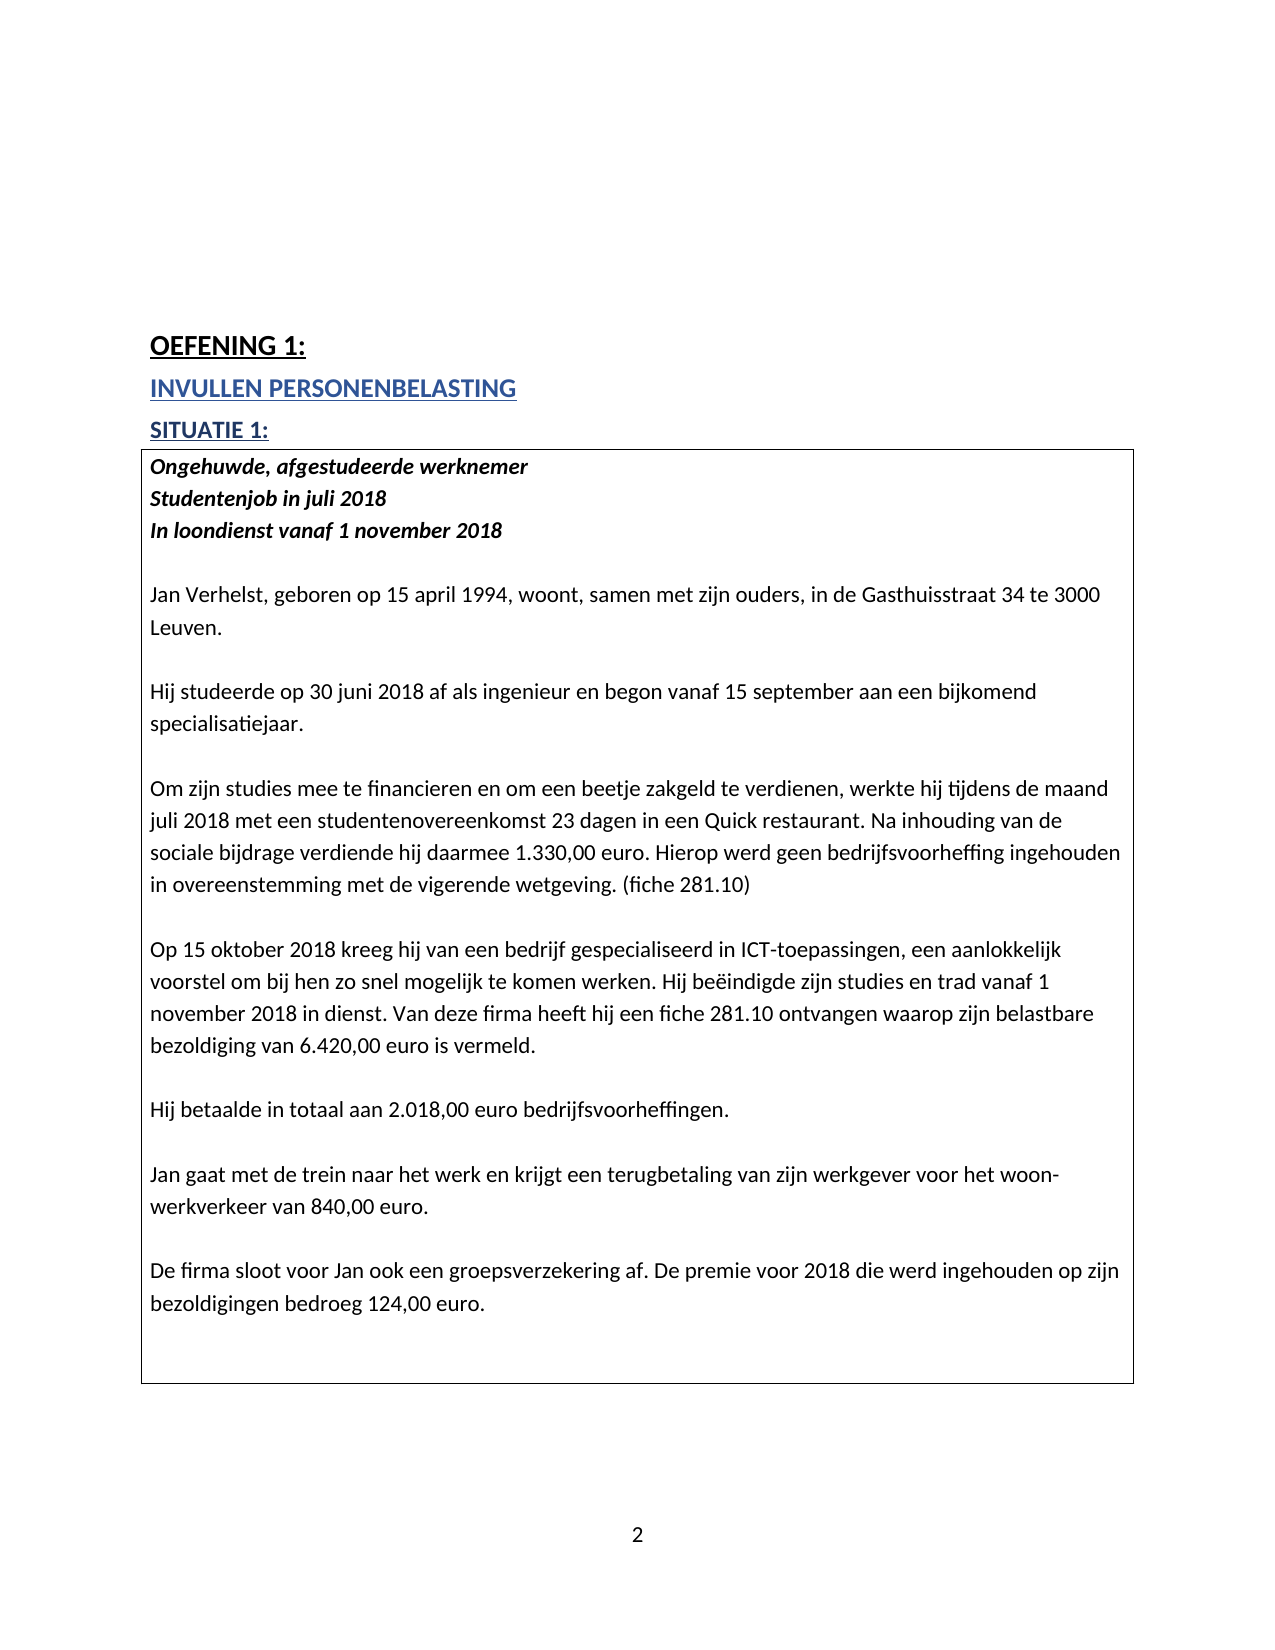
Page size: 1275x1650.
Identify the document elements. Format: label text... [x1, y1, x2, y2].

text Jan Verhelst, geboren op 15 april 1994, woont, samen met zijn ouders, in de Gasthuisstraat 34 te 3000 Leuven. [142, 577, 1133, 641]
text Hij betaalde in totaal aan 2.018,00 euro bedrijfsvoorheffingen. [142, 1092, 1133, 1124]
text De firma sloot voor Jan ook een groepsverzekering af. De premie voor 2018 die werd ingehouden op zijn bezoldigingen bedroeg 124,00 euro. [142, 1253, 1133, 1317]
text Jan gaat met de trein naar het werk en krijgt een terugbetaling van zijn werkgever voor het woon-werkverkeer van 840,00 euro. [142, 1157, 1133, 1220]
text Studentenjob in juli 2018 [142, 481, 1133, 512]
subtitle INVULLEN PERSONENBELASTING [150, 372, 1125, 405]
subtitle OEFENING 1: [150, 327, 1125, 362]
text Om zijn studies mee te financieren en om een beetje zakgeld te verdienen, werkte hij tijdens de maand juli 2018 met een studentenovereenkomst 23 dagen in een Quick restaurant. Na inhouding van de sociale bijdrage verdiende hij daarmee 1.330,00 euro. Hierop werd geen bedrijfsvoorheffing ingehouden in overeenstemming met de vigerende wetgeving. (fiche 281.10) [142, 771, 1133, 898]
text Hij studeerde op 30 juni 2018 af als ingenieur en begon vanaf 15 september aan een bijkomend specialisatiejaar. [142, 674, 1133, 737]
text In loondienst vanaf 1 november 2018 [142, 513, 1133, 544]
text Ongehuwde, afgestudeerde werknemer [142, 450, 1133, 480]
subtitle SITUATIE 1: [150, 414, 1125, 444]
text Op 15 oktober 2018 kreeg hij van een bedrijf gespecialiseerd in ICT-toepassingen, een aanlokkelijk voorstel om bij hen zo snel mogelijk te komen werken. Hij beëindigde zijn studies en trad vanaf 1 november 2018 in dienst. Van deze firma heeft hij een fiche 281.10 ontvangen waarop zijn belastbare bezoldiging van 6.420,00 euro is vermeld. [142, 932, 1133, 1059]
